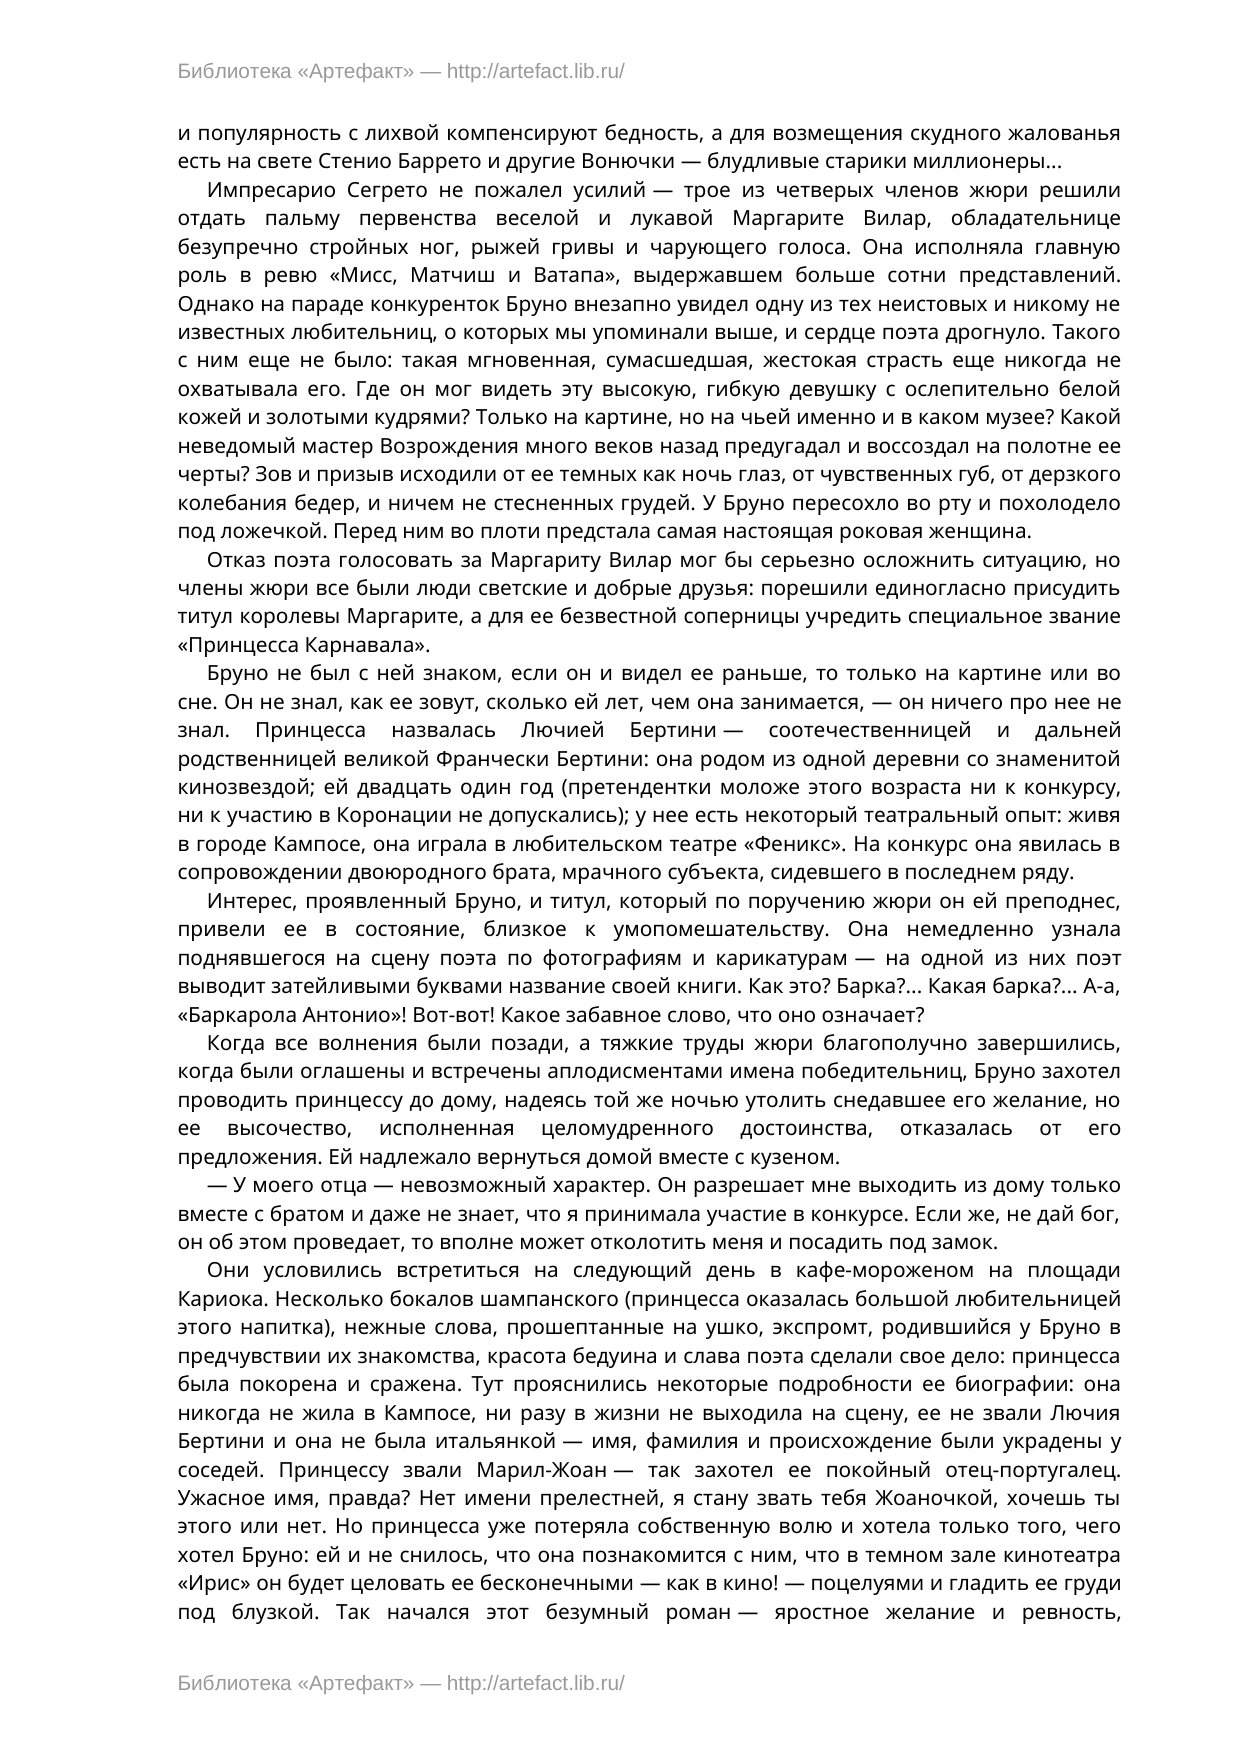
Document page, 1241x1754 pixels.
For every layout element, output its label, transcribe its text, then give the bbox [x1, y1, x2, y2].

text Отказ поэта голосовать за Маргариту Вилар мог бы серьезно осложнить ситуацию, но члены жюри все были люди светские и добрые друзья: порешили единогласно присудить титул королевы Маргарите, а для ее безвестной соперницы учредить специальное звание «Принцесса Карнавала». [177, 545, 1122, 658]
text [177, 118, 1122, 175]
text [177, 1256, 1122, 1625]
text Интерес, проявленный Бруно, и титул, который по поручению жюри он ей преподнес, привели ее в состояние, близкое к умопомешательству. Она немедленно узнала поднявшегося на сцену поэта по фотографиям и карикатурам — на одной из них поэт выводит затейливыми буквами название своей книги. Как это? Барка?... Какая барка?... А-а, «Баркарола Антонио»! Вот-вот! Какое забавное слово, что оно означает? [177, 886, 1122, 1028]
text Импресарио Сегрето не пожалел усилий — трое из четверых членов жюри решили отдать пальму первенства веселой и лукавой Маргарите Вилар, обладательнице безупречно стройных ног, рыжей гривы и чарующего голоса. Она исполняла главную роль в ревю «Мисс, Матчиш и Ватапа», выдержавшем больше сотни представлений. Однако на параде конкуренток Бруно внезапно увидел одну из тех неистовых и никому не известных любительниц, о которых мы упоминали выше, и сердце поэта дрогнуло. Такого с ним еще не было: такая мгновенная, сумасшедшая, жестокая страсть еще никогда не охватывала его. Где он мог видеть эту высокую, гибкую девушку с ослепительно белой кожей и золотыми кудрями? Только на картине, но на чьей именно и в каком музее? Какой неведомый мастер Возрождения много веков назад предугадал и воссоздал на полотне ее черты? Зов и призыв исходили от ее темных как ночь глаз, от чувственных губ, от дерзкого колебания бедер, и ничем не стесненных грудей. У Бруно пересохло во рту и похолодело под ложечкой. Перед ним во плоти предстала самая настоящая роковая женщина. [177, 175, 1122, 545]
text Бруно не был с ней знаком, если он и видел ее раньше, то только на картине или во сне. Он не знал, как ее зовут, сколько ей лет, чем она занимается, — он ничего про нее не знал. Принцесса назвалась Лючией Бертини — соотечественницей и дальней родственницей великой Франчески Бертини: она родом из одной деревни со знаменитой кинозвездой; ей двадцать один год (претендентки моложе этого возраста ни к конкурсу, ни к участию в Коронации не допускались); у нее есть некоторый театральный опыт: живя в городе Кампосе, она играла в любительском театре «Феникс». На конкурс она явилась в сопровождении двоюродного брата, мрачного субъекта, сидевшего в последнем ряду. [177, 658, 1122, 886]
text — У моего отца — невозможный характер. Он разрешает мне выходить из дому только вместе с братом и даже не знает, что я принимала участие в конкурсе. Если же, не дай бог, он об этом проведает, то вполне может отколотить меня и посадить под замок. [177, 1170, 1122, 1256]
text Когда все волнения были позади, а тяжкие труды жюри благополучно завершились, когда были оглашены и встречены аплодисментами имена победительниц, Бруно захотел проводить принцессу до дому, надеясь той же ночью утолить снедавшее его желание, но ее высочество, исполненная целомудренного достоинства, отказалась от его предложения. Ей надлежало вернуться домой вместе с кузеном. [177, 1028, 1122, 1170]
